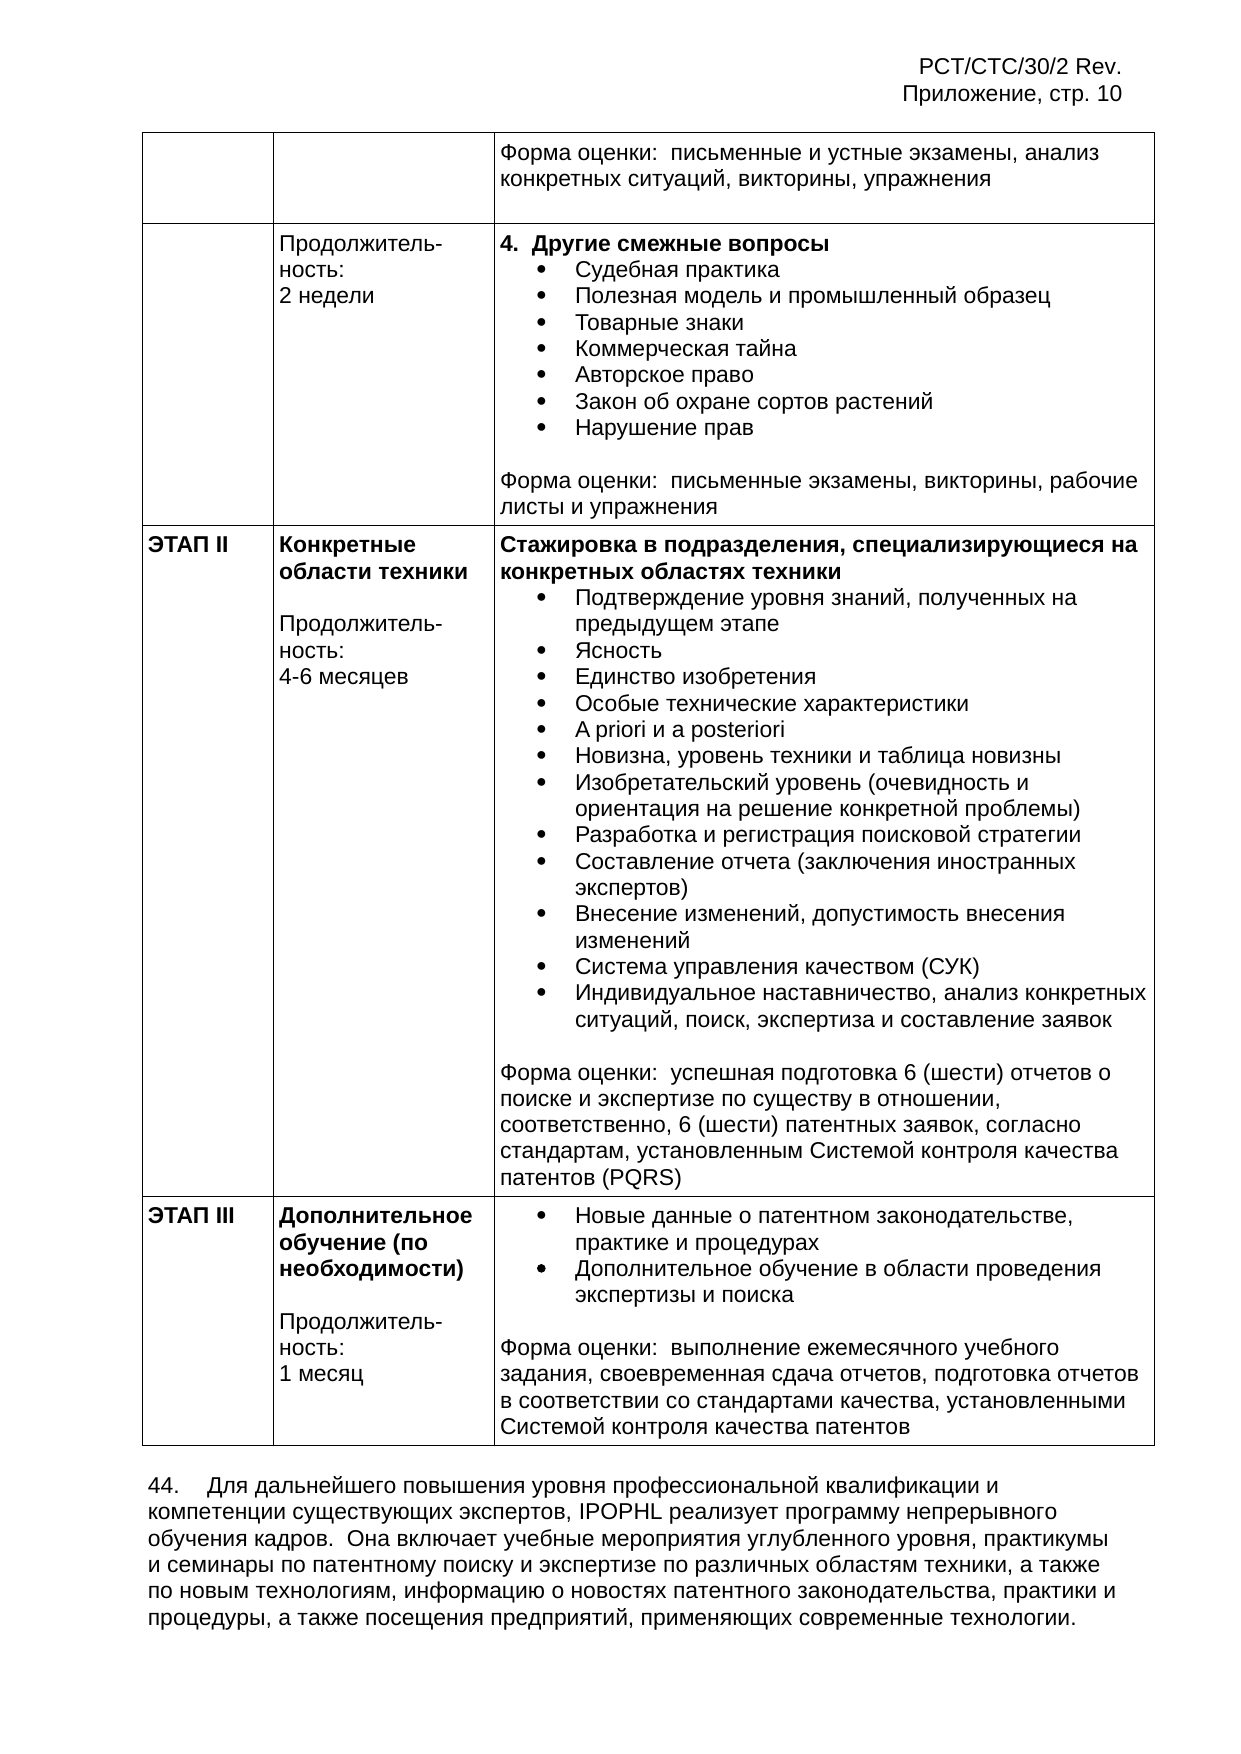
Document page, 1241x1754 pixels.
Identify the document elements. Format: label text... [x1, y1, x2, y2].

table_cell Стажировка в подразделения, специализирующиеся на конкретных областях техники Подтверждение уровня знаний, полученных на предыдущем этапе Ясность Единство изобретения Особые технические характеристики A priori и a posteriori Новизна, уровень техники и таблица новизны Изобретательский уровень (очевидность и ориентация на решение конкретной проблемы) Разработка и регистрация поисковой стратегии Составление отчета (заключения иностранных экспертов) Внесение изменений, допустимость внесения изменений Система управления качеством (СУК) Индивидуальное наставничество, анализ конкретных ситуаций, поиск, экспертиза и составление заявок Форма оценки: успешная подготовка 6 (шести) отчетов о поиске и экспертизе по существу в отношении, соответственно, 6 (шести) патентных заявок, согласно стандартам, установленным Системой контроля качества патентов (PQRS) [495, 526, 1154, 1196]
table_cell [495, 133, 1154, 223]
table_cell 4. Другие смежные вопросы Судебная практика Полезная модель и промышленный образец Товарные знаки Коммерческая тайна Авторское право Закон об охране сортов растений Нарушение прав Форма оценки: письменные экзамены, викторины, рабочие листы и упражнения [495, 224, 1154, 525]
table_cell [274, 133, 494, 223]
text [148, 1472, 1122, 1630]
table_cell ЭТАП III [143, 1197, 273, 1445]
table_cell Дополнительное обучение (по необходимости) Продолжитель-ность: 1 месяц [274, 1197, 494, 1445]
table_cell Конкретные области техники Продолжитель-ность: 4-6 месяцев [274, 526, 494, 1196]
table_cell Продолжитель-ность: 2 недели [274, 224, 494, 525]
table_cell Новые данные о патентном законодательстве, практике и процедурах Дополнительное обучение в области проведения экспертизы и поиска Форма оценки: выполнение ежемесячного учебного задания, своевременная сдача отчетов, подготовка отчетов в соответствии со стандартами качества, установленными Системой контроля качества патентов [495, 1197, 1154, 1445]
table_cell [143, 224, 273, 525]
table_cell ЭТАП II [143, 526, 273, 1196]
table_cell [143, 133, 273, 223]
